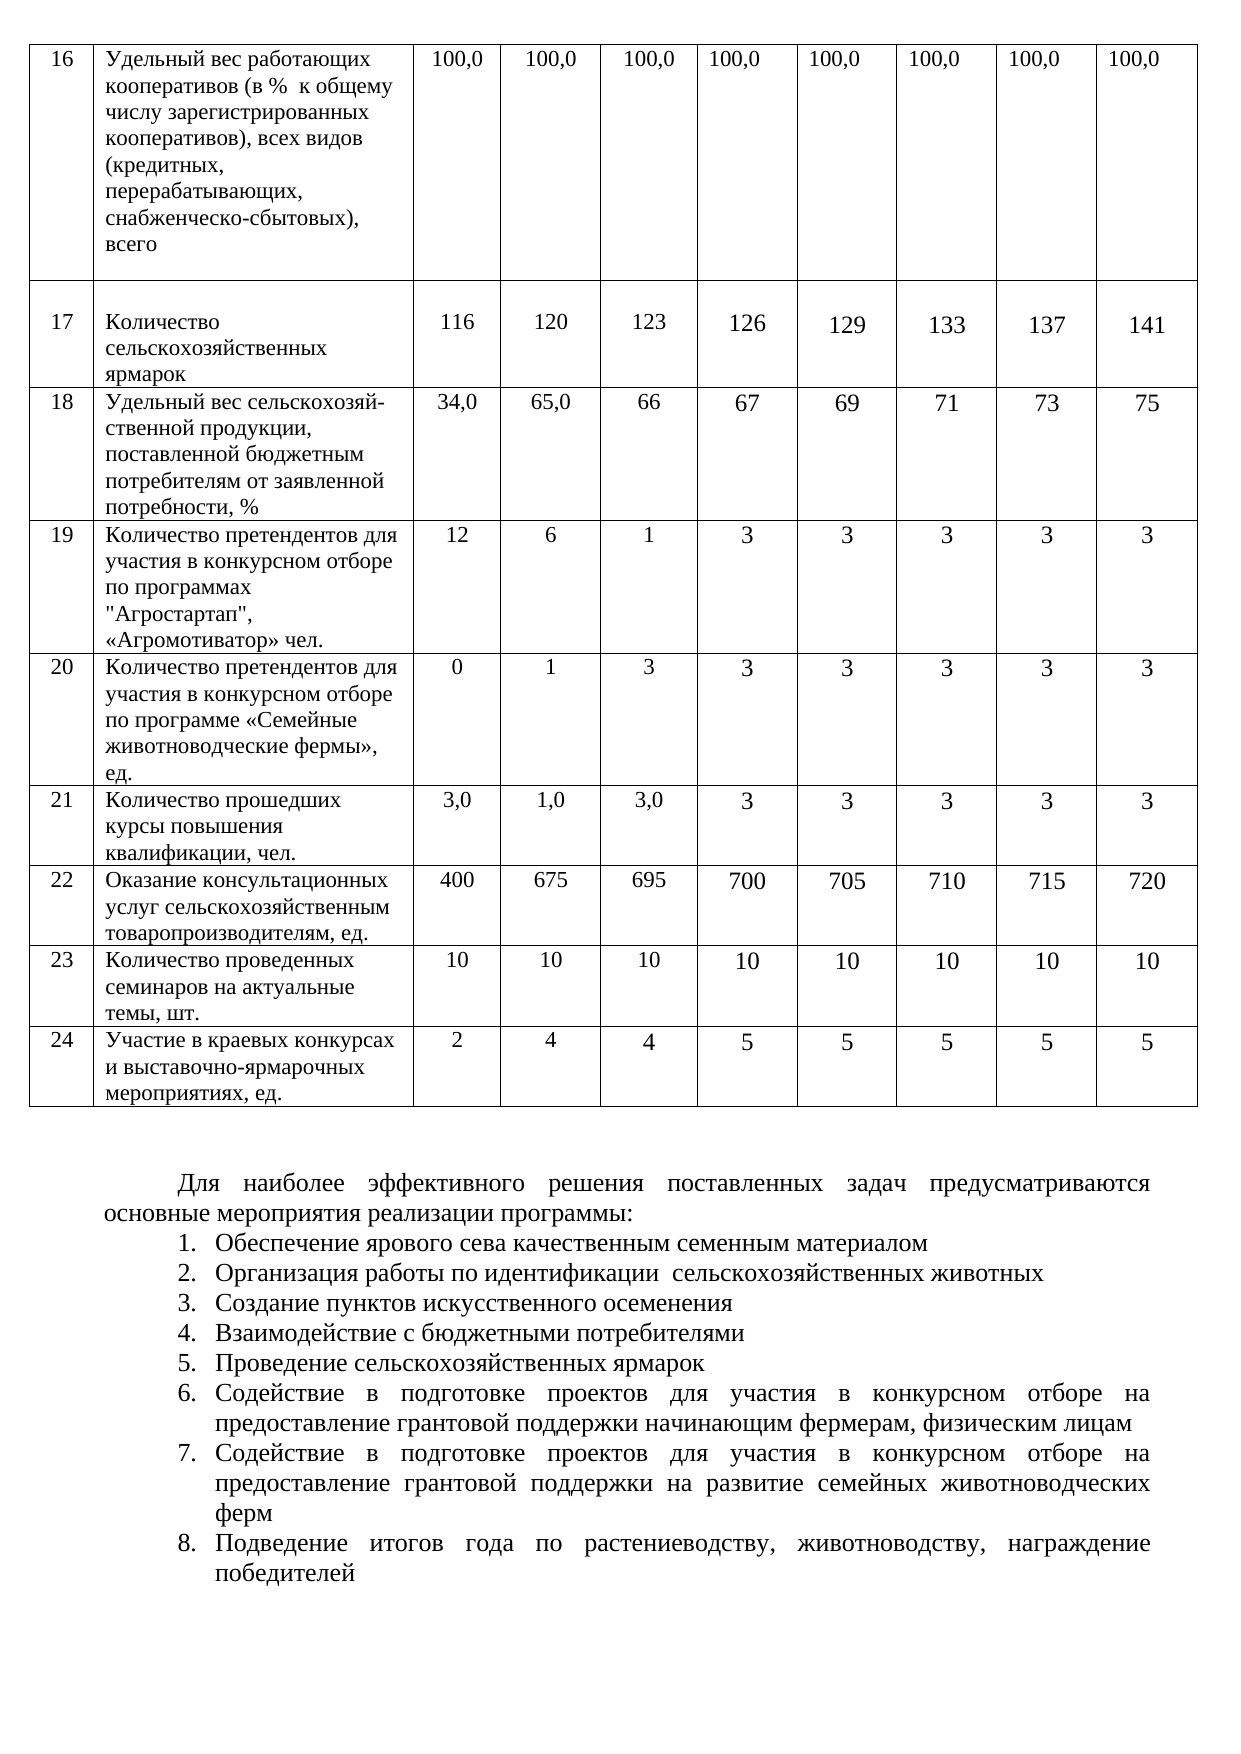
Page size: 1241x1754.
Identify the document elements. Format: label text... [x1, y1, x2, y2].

table_cell 695 [601, 866, 697, 945]
table_cell 3 [997, 521, 1096, 652]
table_cell 100,0 [501, 45, 600, 280]
table_cell 6 [501, 521, 600, 652]
table_cell 700 [698, 866, 797, 945]
text Для наиболее эффективного решения поставленных задач предусматриваются основные мероприятия реализации программы: [103, 1167, 1152, 1227]
table_cell 3 [1097, 521, 1197, 652]
table_cell Участие в краевых конкурсах и выставочно-ярмарочных мероприятиях, ед. [94, 1027, 413, 1106]
table_cell 4 [501, 1027, 600, 1106]
table_cell 10 [698, 946, 797, 1026]
table_cell 2 [414, 1027, 500, 1106]
table_cell 10 [798, 946, 896, 1026]
table_cell 5 [1097, 1027, 1197, 1106]
table_cell [501, 281, 600, 308]
table_cell 22 [30, 866, 93, 945]
table_cell 67 [698, 388, 797, 519]
table_cell 10 [1097, 946, 1197, 1026]
table_cell 123 [601, 308, 697, 387]
list Подведение итогов года по растениеводству, животноводству, награждение победителей [177, 1527, 1152, 1587]
table_cell [30, 281, 93, 308]
table_cell 120 [501, 308, 600, 387]
table_cell 3,0 [601, 786, 697, 865]
table_cell 3 [601, 654, 697, 785]
list Проведение сельскохозяйственных ярмарок [177, 1347, 1152, 1377]
table_cell 720 [1097, 866, 1197, 945]
table_cell 141 [1097, 281, 1197, 387]
table_cell 3 [997, 654, 1096, 785]
table_cell 10 [997, 946, 1096, 1026]
table_cell Оказание консультационных услуг сельскохозяйственным товаропроизводителям, ед. [94, 866, 413, 945]
table_cell 5 [997, 1027, 1096, 1106]
table_cell Количество прошедших курсы повышения квалификации, чел. [94, 786, 413, 865]
table_cell 3 [897, 786, 996, 865]
table_cell [601, 281, 697, 308]
table_cell 129 [798, 281, 896, 387]
table_cell 18 [30, 388, 93, 519]
table_cell Количество претендентов для участия в конкурсном отборе по программах "Агростартап", «Агромотиватор» чел. [94, 521, 413, 652]
table_cell 3 [897, 654, 996, 785]
table_cell 23 [30, 946, 93, 1026]
table_cell 3 [798, 654, 896, 785]
table_cell 3 [698, 521, 797, 652]
table_cell 400 [414, 866, 500, 945]
table_cell 5 [698, 1027, 797, 1106]
table_cell 0 [414, 654, 500, 785]
table_cell [414, 281, 500, 308]
table_cell 69 [798, 388, 896, 519]
table_cell 715 [997, 866, 1096, 945]
table_cell [94, 281, 413, 308]
table_cell 100,0 [414, 45, 500, 280]
table_cell 10 [601, 946, 697, 1026]
table_cell 3 [698, 786, 797, 865]
table_cell 3 [798, 786, 896, 865]
table_cell 5 [798, 1027, 896, 1106]
table_cell 126 [698, 308, 797, 387]
table_cell 71 [897, 388, 996, 519]
table_cell 100,0 [798, 45, 896, 280]
table_cell 1 [501, 654, 600, 785]
table_cell 24 [30, 1027, 93, 1106]
table_cell 19 [30, 521, 93, 652]
table_cell 100,0 [601, 45, 697, 280]
table_cell 133 [897, 281, 996, 387]
table_cell Удельный вес сельскохозяй-ственной продукции, поставленной бюджетным потребителям от заявленной потребности, % [94, 388, 413, 519]
table_cell 137 [997, 281, 1096, 387]
table_cell 16 [30, 45, 93, 280]
list Обеспечение ярового сева качественным семенным материалом [177, 1227, 1152, 1257]
table_cell 675 [501, 866, 600, 945]
table_cell 34,0 [414, 388, 500, 519]
table_cell 12 [414, 521, 500, 652]
table_cell 3 [698, 654, 797, 785]
table_cell Количество претендентов для участия в конкурсном отборе по программе «Семейные животноводческие фермы», ед. [94, 654, 413, 785]
table_cell 3 [897, 521, 996, 652]
table_cell 3 [798, 521, 896, 652]
table_cell Количество проведенных семинаров на актуальные темы, шт. [94, 946, 413, 1026]
table_cell 3 [1097, 786, 1197, 865]
table_cell 116 [414, 308, 500, 387]
table_cell 100,0 [997, 45, 1096, 280]
table_cell 705 [798, 866, 896, 945]
table_cell 3,0 [414, 786, 500, 865]
list Взаимодействие с бюджетными потребителями [177, 1317, 1152, 1347]
list Организация работы по идентификации сельскохозяйственных животных [177, 1257, 1152, 1287]
table_cell 100,0 [897, 45, 996, 280]
table_cell 10 [501, 946, 600, 1026]
table_cell 710 [897, 866, 996, 945]
table_cell 10 [414, 946, 500, 1026]
list Содействие в подготовке проектов для участия в конкурсном отборе на предоставление грантовой поддержки на развитие семейных животноводческих ферм [177, 1437, 1152, 1527]
table_cell 1 [601, 521, 697, 652]
table_cell [698, 281, 797, 308]
table_cell 3 [1097, 654, 1197, 785]
table_cell 1,0 [501, 786, 600, 865]
table_cell 5 [897, 1027, 996, 1106]
table_cell 100,0 [698, 45, 797, 280]
table_cell 73 [997, 388, 1096, 519]
table_cell 17 [30, 308, 93, 387]
table_cell Количество сельскохозяйственных ярмарок [94, 308, 413, 387]
table_cell 3 [997, 786, 1096, 865]
table_cell Удельный вес работающих кооперативов (в % к общему числу зарегистрированных кооперативов), всех видов (кредитных, перерабатывающих, снабженческо-сбытовых), всего [94, 45, 413, 280]
list Создание пунктов искусственного осеменения [177, 1287, 1152, 1317]
table_cell 75 [1097, 388, 1197, 519]
table_cell 65,0 [501, 388, 600, 519]
table_cell 100,0 [1097, 45, 1197, 280]
list Содействие в подготовке проектов для участия в конкурсном отборе на предоставление грантовой поддержки начинающим фермерам, физическим лицам [177, 1377, 1152, 1437]
table_cell 66 [601, 388, 697, 519]
table_cell 21 [30, 786, 93, 865]
table_cell 10 [897, 946, 996, 1026]
table_cell 20 [30, 654, 93, 785]
table_cell 4 [601, 1027, 697, 1106]
